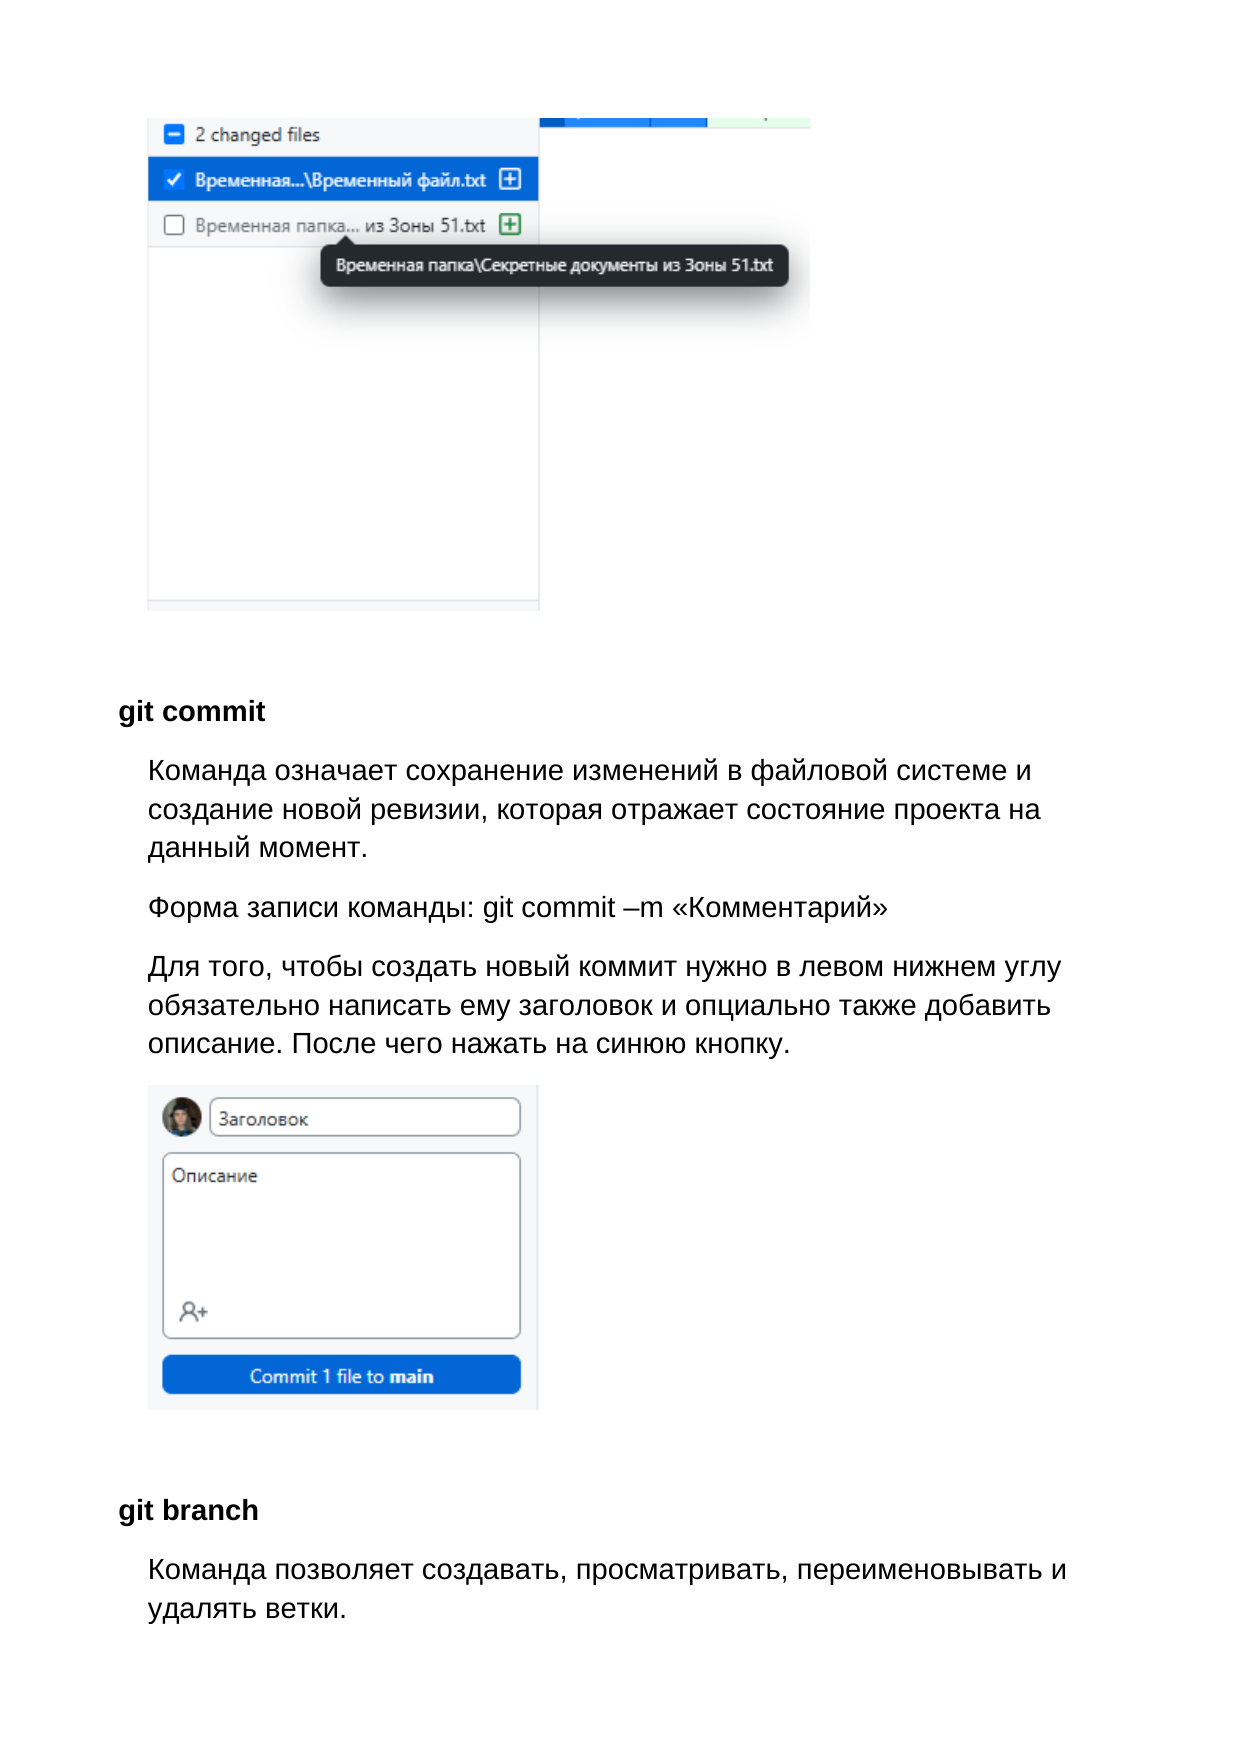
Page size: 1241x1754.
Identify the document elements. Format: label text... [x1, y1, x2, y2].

text Форма записи команды: git commit –m «Комментарий» [148, 890, 1152, 923]
text Для того, чтобы создать новый коммит нужно в левом нижнем углу обязательно написать ему заголовок и опциально также добавить описание. После чего нажать на синюю кнопку. [148, 949, 1152, 1060]
text git branch [118, 1493, 1152, 1526]
text git commit [118, 694, 1152, 728]
picture [147, 1085, 540, 1410]
picture [147, 118, 811, 611]
text Команда позволяет создавать, просматривать, переименовывать и удалять ветки. [148, 1552, 1152, 1624]
text Команда означает сохранение изменений в файловой системе и создание новой ревизии, которая отражает состояние проекта на данный момент. [148, 753, 1152, 864]
